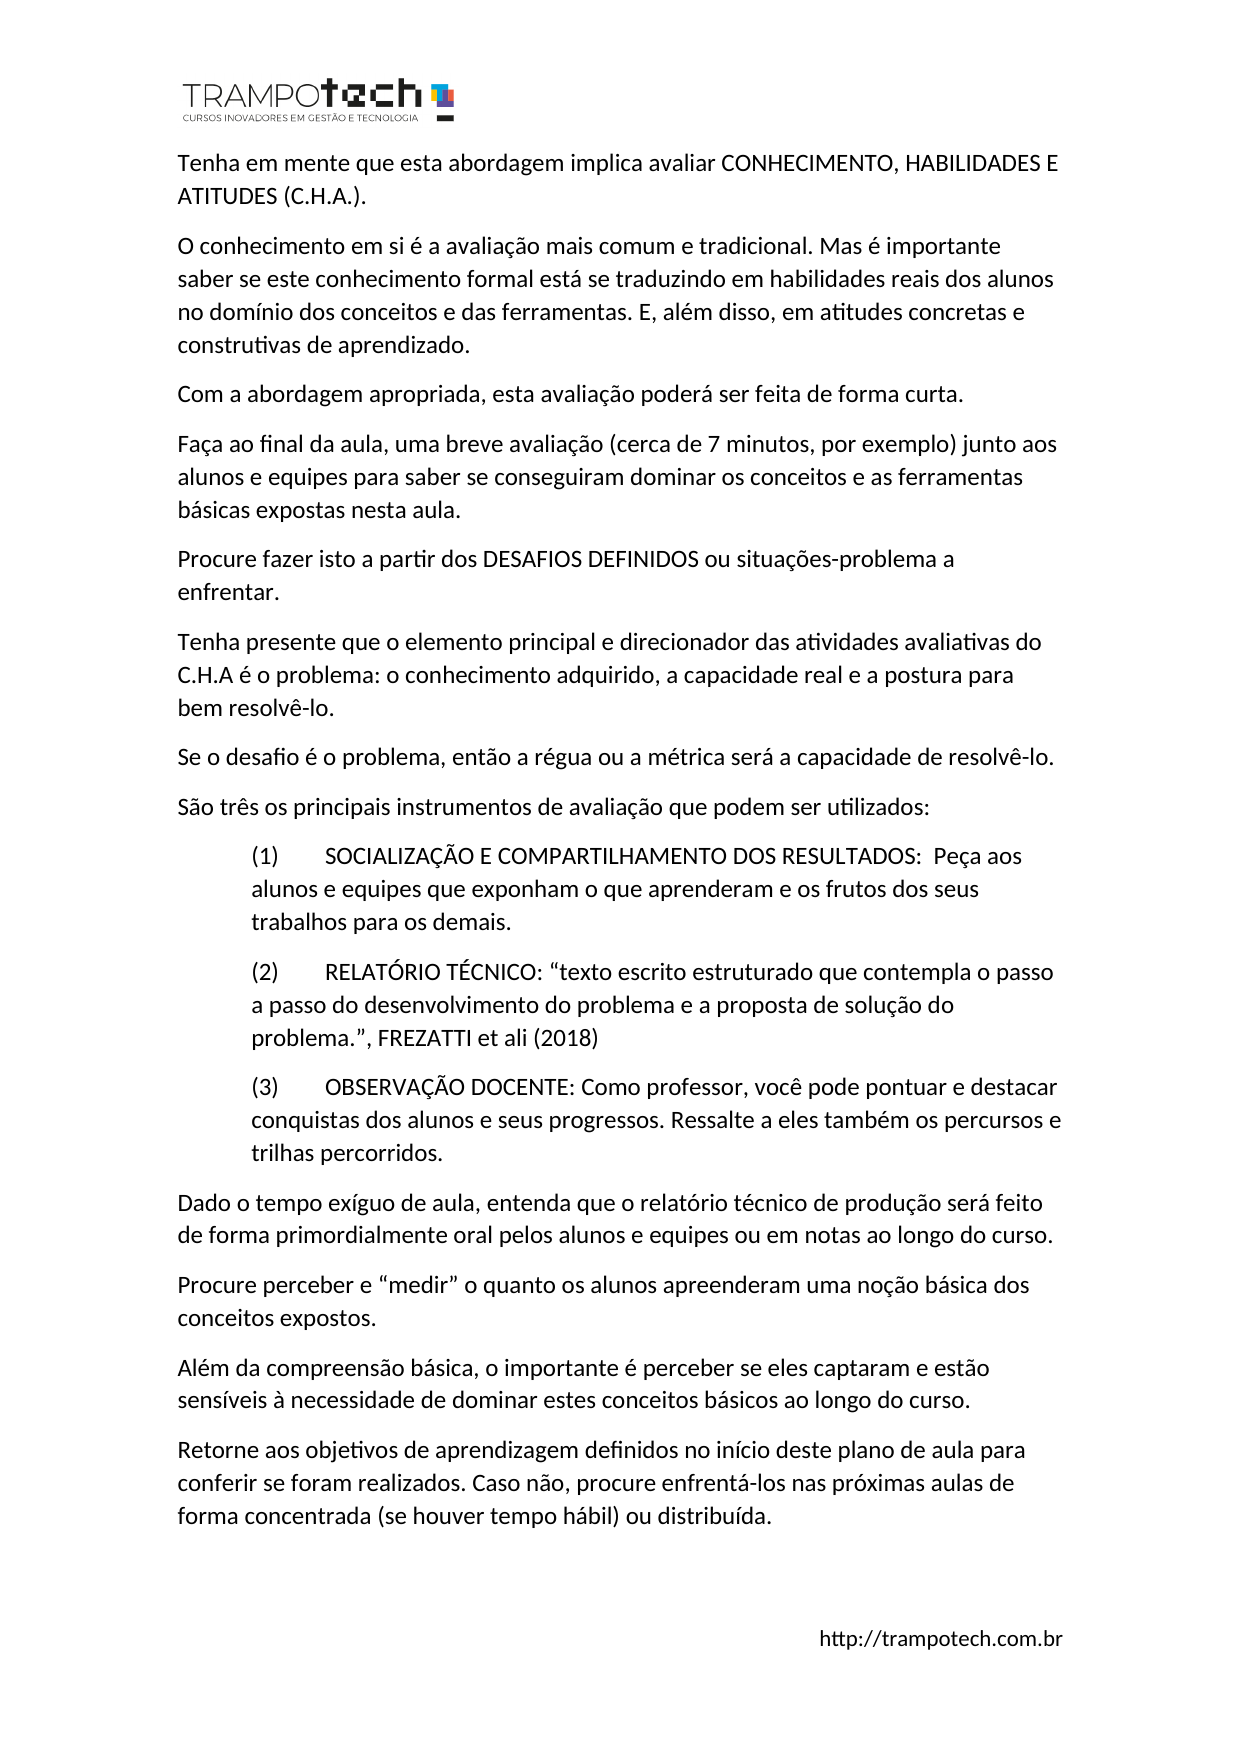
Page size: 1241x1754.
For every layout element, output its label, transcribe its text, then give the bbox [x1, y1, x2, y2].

text Além da compreensão básica, o importante é perceber se eles captaram e estão sensíveis à necessidade de dominar estes conceitos básicos ao longo do curso. [177, 1352, 1063, 1415]
text Dado o tempo exíguo de aula, entenda que o relatório técnico de produção será feito de forma primordialmente oral pelos alunos e equipes ou em notas ao longo do curso. [177, 1187, 1063, 1250]
text (3) OBSERVAÇÃO DOCENTE: Como professor, você pode pontuar e destacar conquistas dos alunos e seus progressos. Ressalte a eles também os percursos e trilhas percorridos. [251, 1071, 1063, 1168]
text Tenha em mente que esta abordagem implica avaliar CONHECIMENTO, HABILIDADES E ATITUDES (C.H.A.). [177, 148, 1063, 211]
text (1) SOCIALIZAÇÃO E COMPARTILHAMENTO DOS RESULTADOS: Peça aos alunos e equipes que exponham o que aprenderam e os frutos dos seus trabalhos para os demais. [251, 841, 1063, 937]
picture [177, 73, 460, 128]
text O conhecimento em si é a avaliação mais comum e tradicional. Mas é importante saber se este conhecimento formal está se traduzindo em habilidades reais dos alunos no domínio dos conceitos e das ferramentas. E, além disso, em atitudes concretas e construtivas de aprendizado. [177, 230, 1063, 359]
text Procure fazer isto a partir dos DESAFIOS DEFINIDOS ou situações-problema a enfrentar. [177, 543, 1063, 607]
text Se o desafio é o problema, então a régua ou a métrica será a capacidade de resolvê-lo. [177, 741, 1063, 772]
text Com a abordagem apropriada, esta avaliação poderá ser feita de forma curta. [177, 378, 1063, 409]
text (2) RELATÓRIO TÉCNICO: “texto escrito estruturado que contempla o passo a passo do desenvolvimento do problema e a proposta de solução do problema.”, FREZATTI et ali (2018) [251, 956, 1063, 1052]
text Faça ao final da aula, uma breve avaliação (cerca de 7 minutos, por exemplo) junto aos alunos e equipes para saber se conseguiram dominar os conceitos e as ferramentas básicas expostas nesta aula. [177, 428, 1063, 524]
text São três os principais instrumentos de avaliação que podem ser utilizados: [177, 791, 1063, 821]
text Procure perceber e “medir” o quanto os alunos apreenderam uma noção básica dos conceitos expostos. [177, 1269, 1063, 1333]
text Tenha presente que o elemento principal e direcionador das atividades avaliativas do C.H.A é o problema: o conhecimento adquirido, a capacidade real e a postura para bem resolvê-lo. [177, 626, 1063, 722]
text Retorne aos objetivos de aprendizagem definidos no início deste plano de aula para conferir se foram realizados. Caso não, procure enfrentá-los nas próximas aulas de forma concentrada (se houver tempo hábil) ou distribuída. [177, 1434, 1063, 1531]
